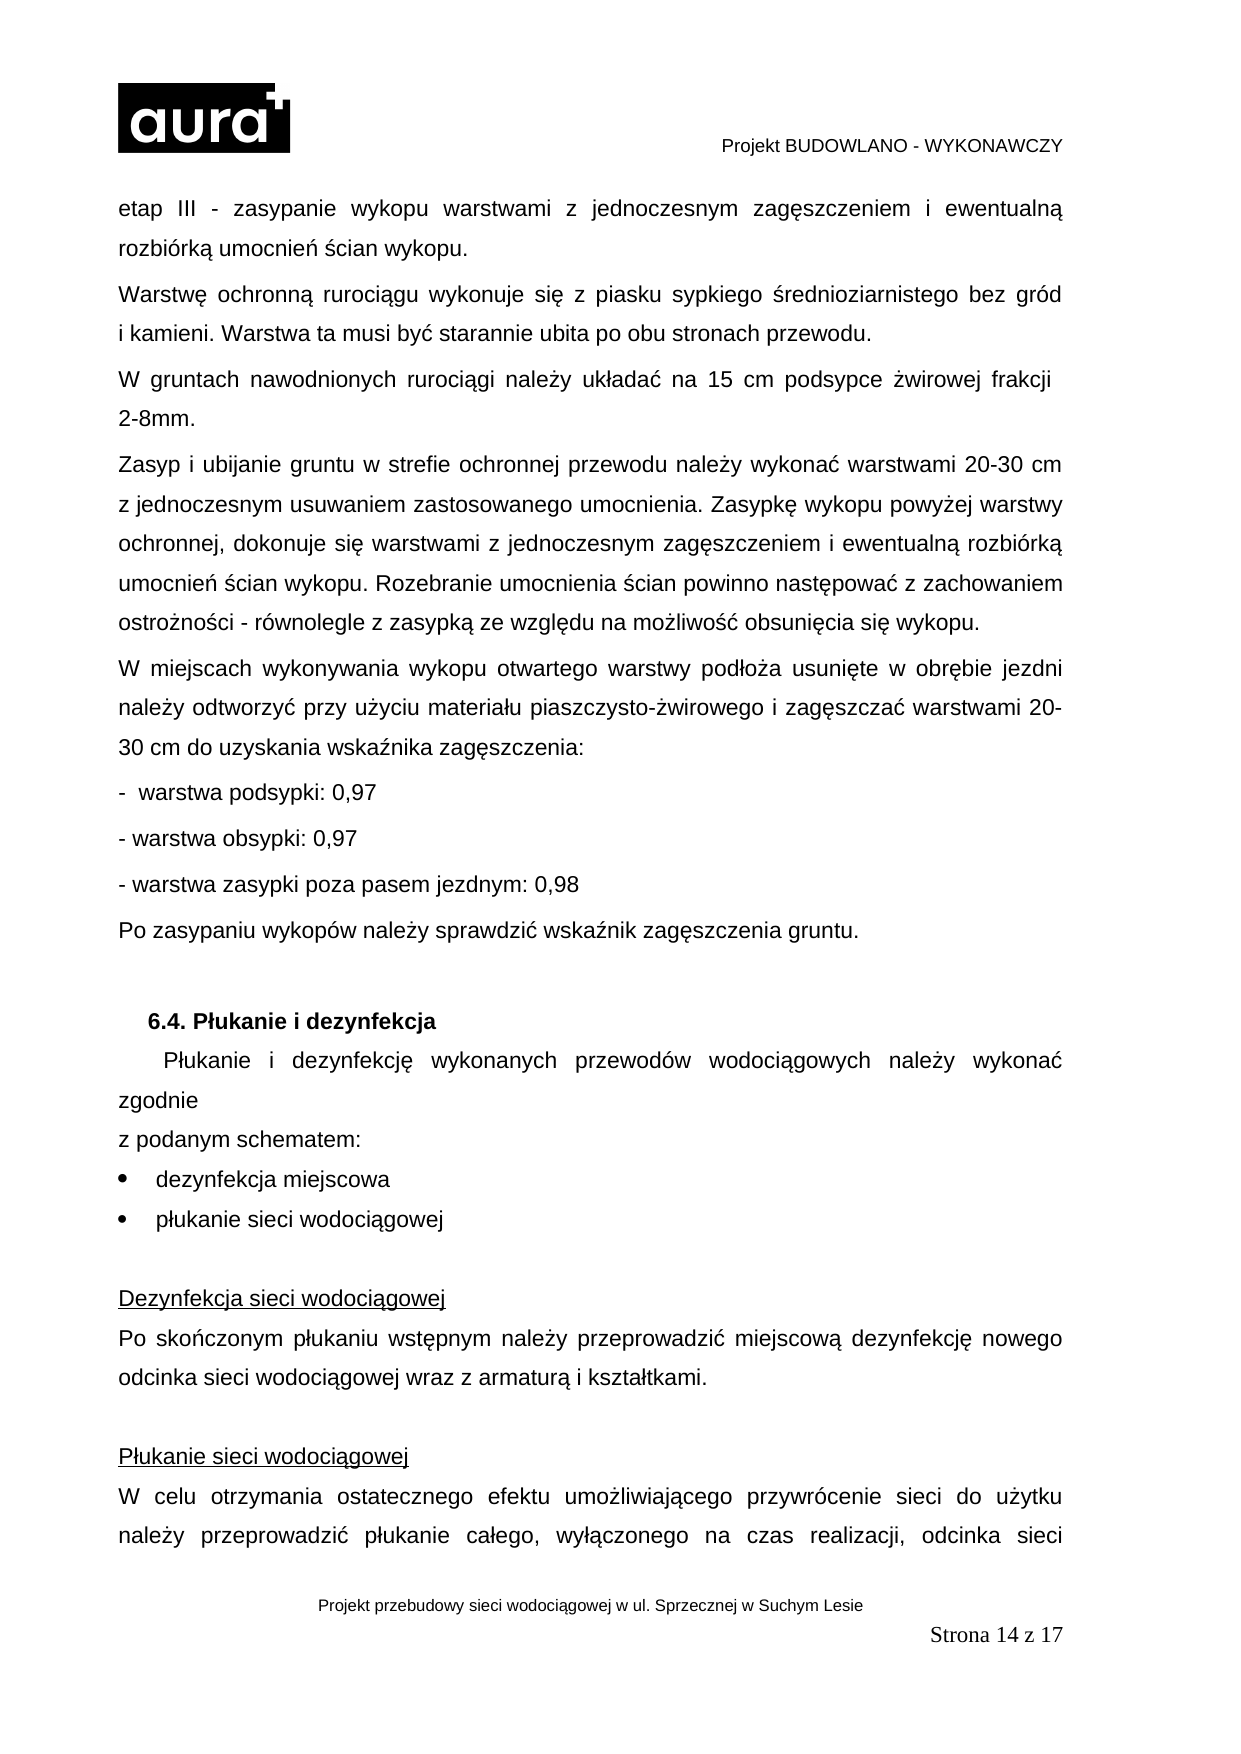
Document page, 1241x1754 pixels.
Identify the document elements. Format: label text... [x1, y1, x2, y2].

text Po skończonym płukaniu wstępnym należy przeprowadzić miejscową dezynfekcję nowego odcinka sieci wodociągowej wraz z armaturą i kształtkami. [118, 1325, 1063, 1391]
text etap III - zasypanie wykopu warstwami z jednoczesnym zagęszczeniem i ewentualną rozbiórką umocnień ścian wykopu. [118, 195, 1063, 261]
text Dezynfekcja sieci wodociągowej [118, 1285, 1063, 1312]
list płukanie sieci wodociągowej [118, 1206, 1063, 1233]
text - warstwa zasypki poza pasem jezdnym: 0,98 [118, 871, 1063, 897]
list dezynfekcja miejscowa [118, 1166, 1063, 1193]
text - warstwa podsypki: 0,97 [118, 779, 1063, 806]
text Po zasypaniu wykopów należy sprawdzić wskaźnik zagęszczenia gruntu. [118, 917, 1063, 943]
picture [118, 83, 290, 153]
text W miejscach wykonywania wykopu otwartego warstwy podłoża usunięte w obrębie jezdni należy odtworzyć przy użyciu materiału piaszczysto-żwirowego i zagęszczać warstwami 20-30 cm do uzyskania wskaźnika zagęszczenia: [118, 655, 1063, 760]
text Warstwę ochronną rurociągu wykonuje się z piasku sypkiego średnioziarnistego bez gród i kamieni. Warstwa ta musi być starannie ubita po obu stronach przewodu. [118, 281, 1063, 346]
text Płukanie i dezynfekcję wykonanych przewodów wodociągowych należy wykonać zgodnie z podanym schematem: [118, 1047, 1063, 1153]
text Zasyp i ubijanie gruntu w strefie ochronnej przewodu należy wykonać warstwami 20-30 cm z jednoczesnym usuwaniem zastosowanego umocnienia. Zasypkę wykopu powyżej warstwy ochronnej, dokonuje się warstwami z jednoczesnym zagęszczeniem i ewentualną rozbiórką umocnień ścian wykopu. Rozebranie umocnienia ścian powinno następować z zachowaniem ostrożności - równolegle z zasypką ze względu na możliwość obsunięcia się wykopu. [118, 451, 1063, 635]
subtitle Płukanie i dezynfekcja [148, 1008, 1063, 1034]
text - warstwa obsypki: 0,97 [118, 825, 1063, 851]
text W gruntach nawodnionych rurociągi należy układać na 15 cm podsypce żwirowej frakcji 2-8mm. [118, 366, 1063, 432]
text Płukanie sieci wodociągowej [118, 1443, 1063, 1469]
